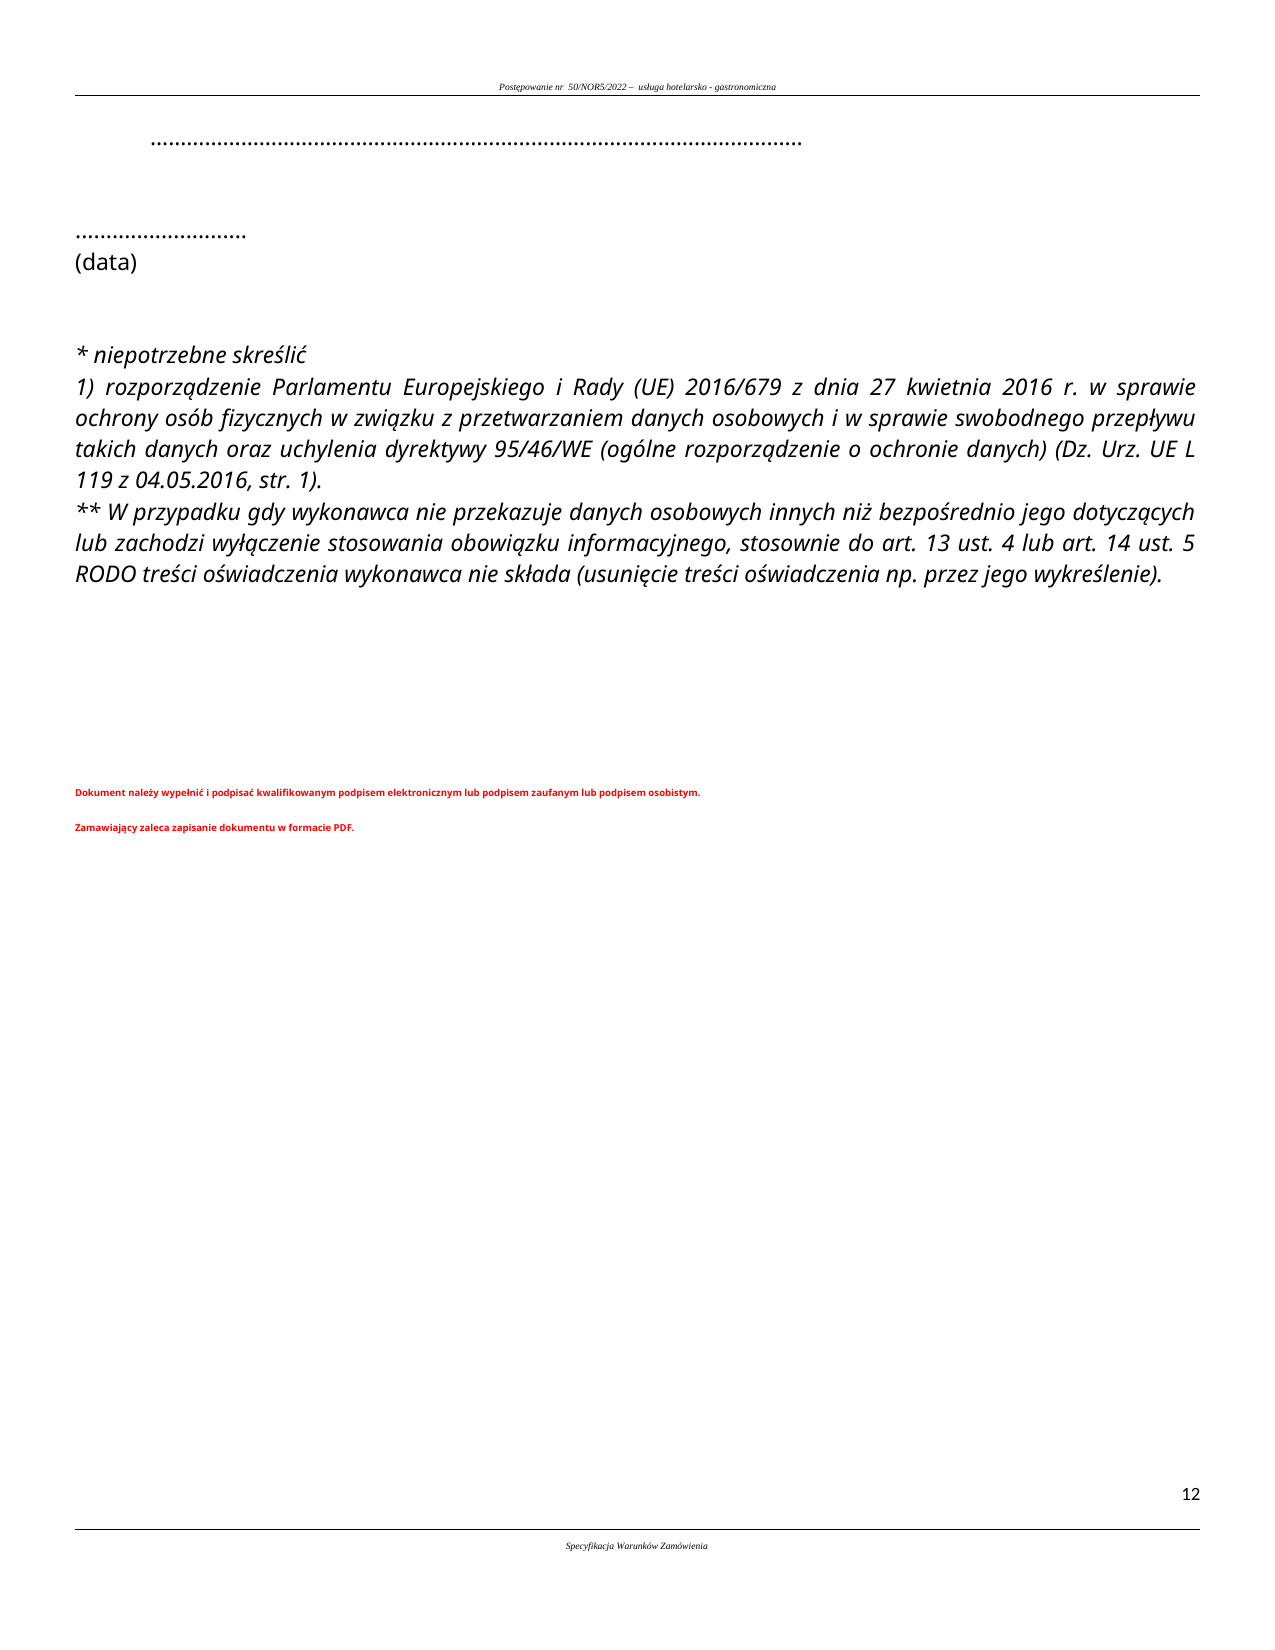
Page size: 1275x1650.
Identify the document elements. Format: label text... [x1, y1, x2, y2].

text 1) rozporządzenie Parlamentu Europejskiego i Rady (UE) 2016/679 z dnia 27 kwietnia 2016 r. w sprawie ochrony osób fizycznych w związku z przetwarzaniem danych osobowych i w sprawie swobodnego przepływu takich danych oraz uchylenia dyrektywy 95/46/WE (ogólne rozporządzenie o ochronie danych) (Dz. Urz. UE L 119 z 04.05.2016, str. 1). [75, 371, 1200, 496]
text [150, 121, 1200, 152]
text ** W przypadku gdy wykonawca nie przekazuje danych osobowych innych niż bezpośrednio jego dotyczących lub zachodzi wyłączenie stosowania obowiązku informacyjnego, stosownie do art. 13 ust. 4 lub art. 14 ust. 5 RODO treści oświadczenia wykonawca nie składa (usunięcie treści oświadczenia np. przez jego wykreślenie). [75, 496, 1200, 589]
text (data) [75, 246, 1200, 277]
text Dokument należy wypełnić i podpisać kwalifikowanym podpisem elektronicznym lub podpisem zaufanym lub podpisem osobistym. [75, 777, 1200, 800]
text Zamawiający zaleca zapisanie dokumentu w formacie PDF. [75, 811, 1200, 834]
text * niepotrzebne skreślić [75, 339, 1200, 371]
text ............................ [75, 214, 1200, 246]
